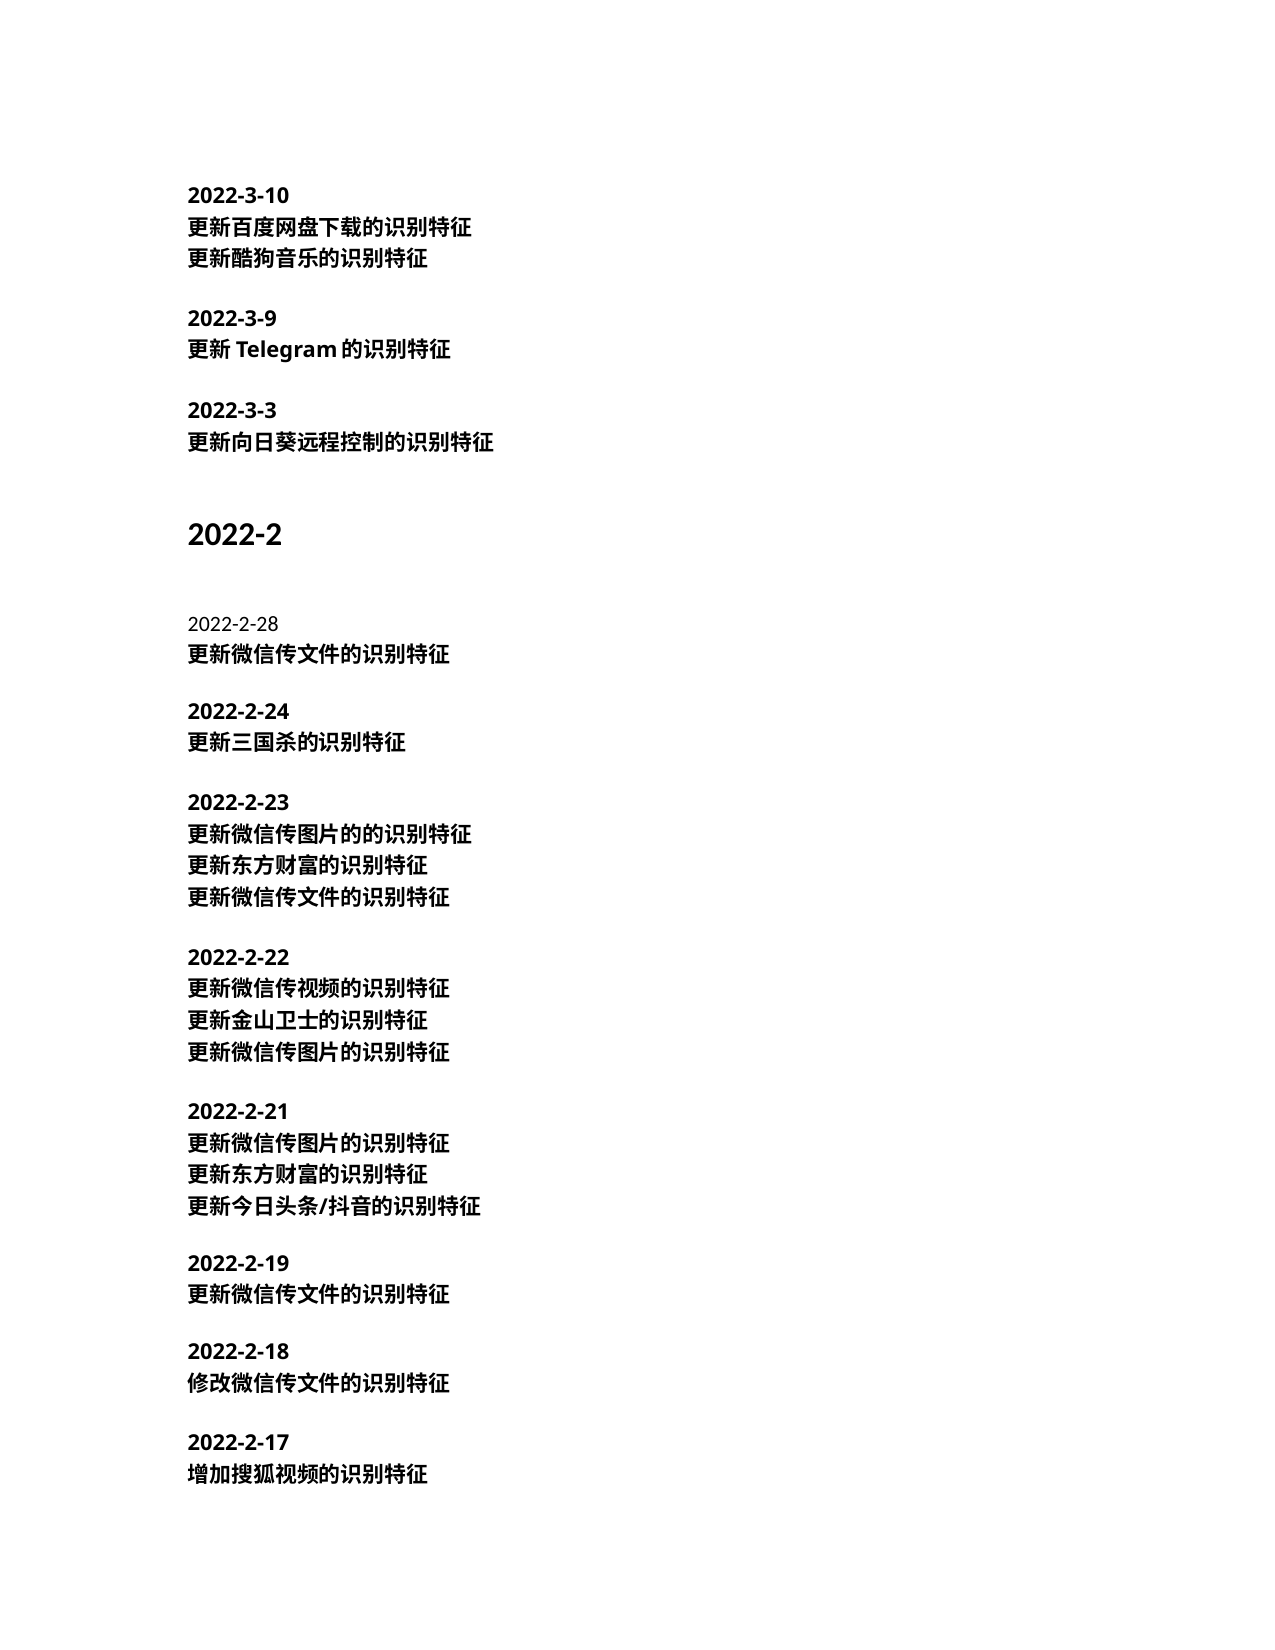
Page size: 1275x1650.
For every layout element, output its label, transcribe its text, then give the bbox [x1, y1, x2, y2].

text 更新三国杀的识别特征 [187, 725, 1087, 757]
text 更新微信传图片的识别特征 [187, 1034, 1087, 1066]
text 更新微信传文件的识别特征 [187, 637, 1087, 669]
text 更新今日头条/抖音的识别特征 [187, 1189, 1087, 1221]
text 更新微信传图片的识别特征 [187, 1126, 1087, 1157]
text 更新微信传视频的识别特征 [187, 971, 1087, 1003]
text 更新微信传文件的识别特征 [187, 1277, 1087, 1309]
text 2022-2-18 [187, 1336, 1087, 1366]
text 增加搜狐视频的识别特征 [187, 1457, 1087, 1488]
text 2022-2-19 [187, 1248, 1087, 1277]
subtitle 2022-2 [187, 513, 1087, 554]
text 更新东方财富的识别特征 [187, 1157, 1087, 1189]
text 2022-3-10 [187, 180, 1087, 209]
text 更新Telegram的识别特征 [187, 332, 1087, 364]
text 2022-2-21 [187, 1096, 1087, 1126]
text 更新微信传文件的识别特征 [187, 880, 1087, 912]
text 修改微信传文件的识别特征 [187, 1366, 1087, 1397]
text 更新酷狗音乐的识别特征 [187, 241, 1087, 273]
text 2022-2-23 [187, 787, 1087, 817]
text 更新向日葵远程控制的识别特征 [187, 424, 1087, 456]
text 更新百度网盘下载的识别特征 [187, 209, 1087, 241]
text 2022-2-17 [187, 1427, 1087, 1457]
text 2022-3-3 [187, 395, 1087, 424]
text 更新东方财富的识别特征 [187, 848, 1087, 880]
text 更新金山卫士的识别特征 [187, 1003, 1087, 1034]
text 2022-3-9 [187, 303, 1087, 332]
text 2022-2-22 [187, 941, 1087, 971]
text 2022-2-24 [187, 696, 1087, 725]
text 更新微信传图片的的识别特征 [187, 817, 1087, 848]
text 2022-2-28 [187, 611, 1087, 637]
